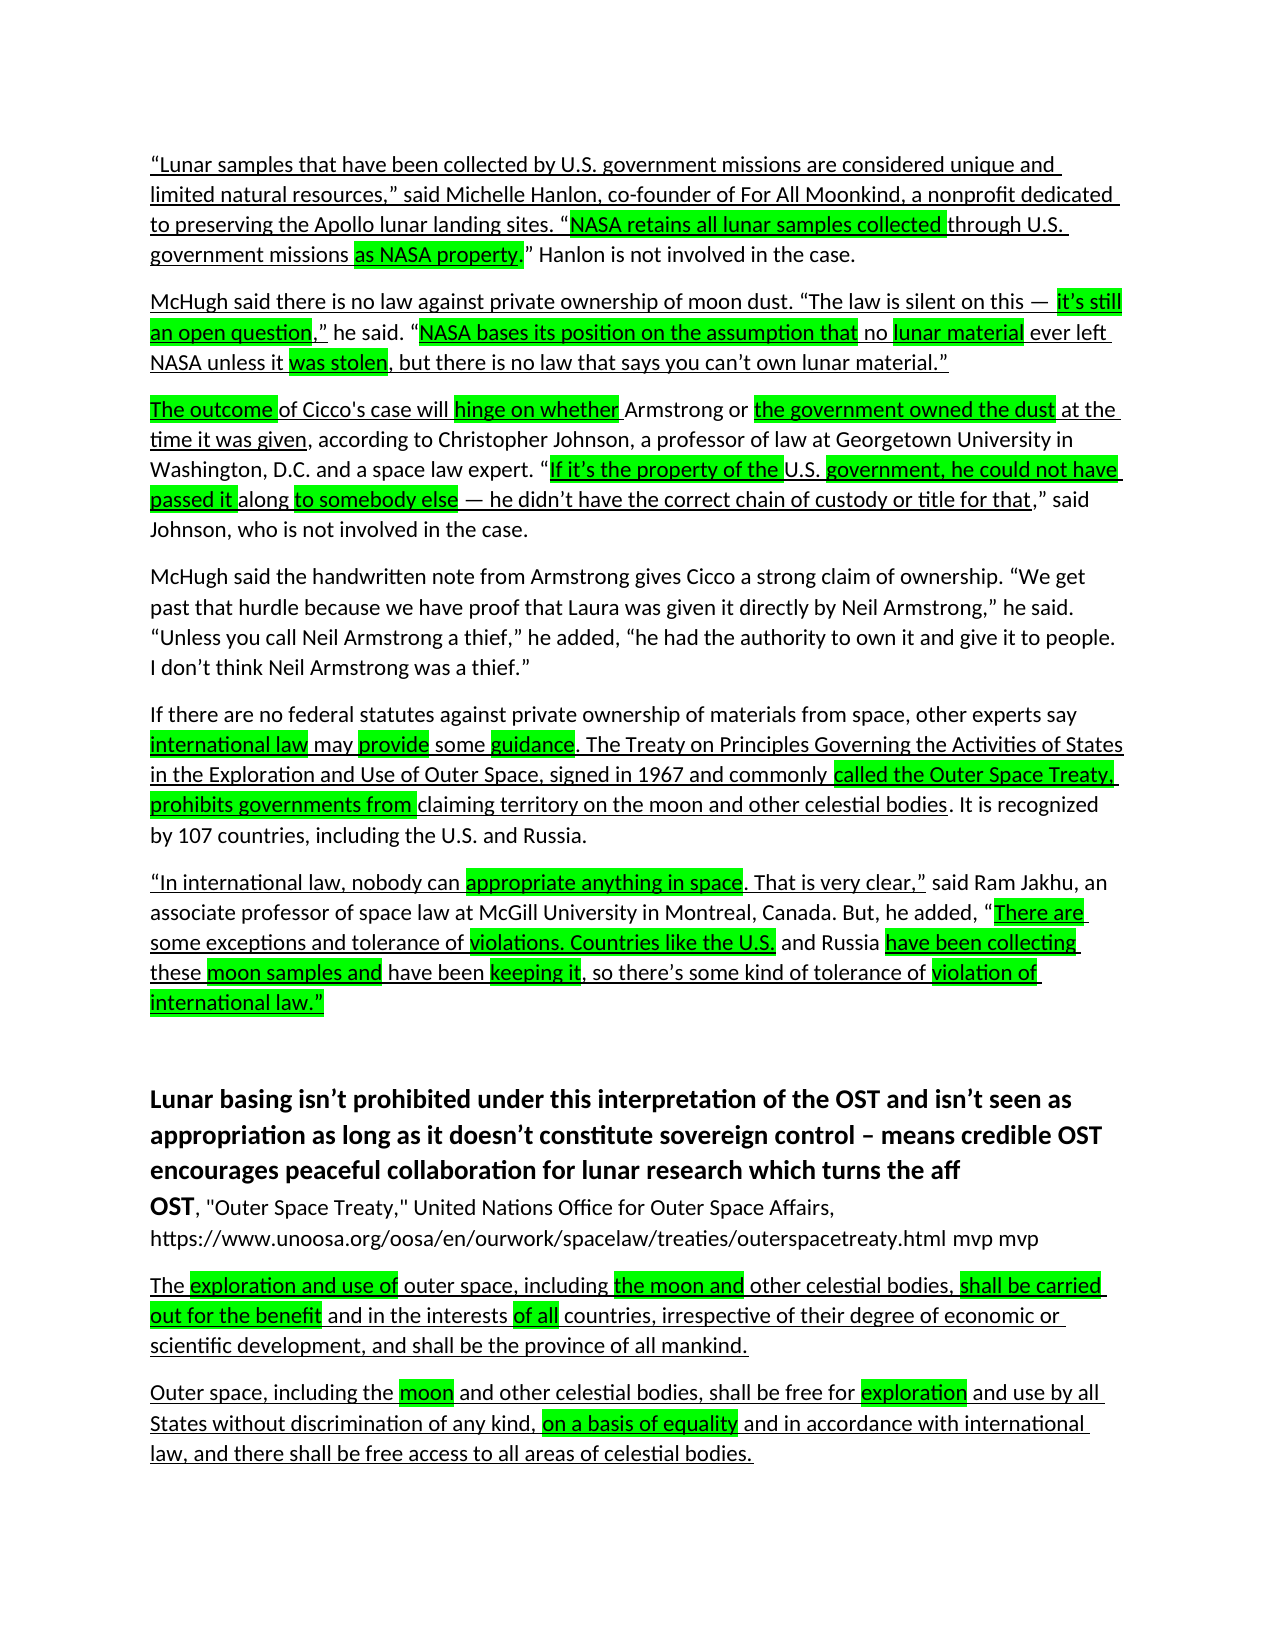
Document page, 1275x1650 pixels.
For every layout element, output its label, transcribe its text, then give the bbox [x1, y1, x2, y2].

text OST, "Outer Space Treaty," United Nations Office for Outer Space Affairs, https://www.unoosa.org/oosa/en/ourwork/spacelaw/treaties/outerspacetreaty.html mvp mvp [150, 1189, 1125, 1252]
text McHugh said the handwritten note from Armstrong gives Cicco a strong claim of ownership. “We get past that hurdle because we have proof that Laura was given it directly by Neil Armstrong,” he said. “Unless you call Neil Armstrong a thief,” he added, “he had the authority to own it and give it to people. I don’t think Neil Armstrong was a thief.” [150, 562, 1125, 681]
text “Lunar samples that have been collected by U.S. government missions are considered unique and limited natural resources,” said Michelle Hanlon, co-founder of For All Moonkind, a nonprofit dedicated to preserving the Apollo lunar landing sites. “NASA retains all lunar samples collected through U.S. government missions as NASA property.” Hanlon is not involved in the case. [150, 150, 1125, 269]
text McHugh said there is no law against private ownership of moon dust. “The law is silent on this — it’s still an open question,” he said. “NASA bases its position on the assumption that no lunar material ever left NASA unless it was stolen, but there is no law that says you can’t own lunar material.” [150, 287, 1125, 376]
subtitle Lunar basing isn’t prohibited under this interpretation of the OST and isn’t seen as appropriation as long as it doesn’t constitute sovereign control – means credible OST encourages peaceful collaboration for lunar research which turns the aff [150, 1082, 1125, 1187]
text The exploration and use of outer space, including the moon and other celestial bodies, shall be carried out for the benefit and in the interests of all countries, irrespective of their degree of economic or scientific development, and shall be the province of all mankind. [150, 1271, 1125, 1360]
text Outer space, including the moon and other celestial bodies, shall be free for exploration and use by all States without discrimination of any kind, on a basis of equality and in accordance with international law, and there shall be free access to all areas of celestial bodies. [150, 1378, 1125, 1467]
text “In international law, nobody can appropriate anything in space. That is very clear,” said Ram Jakhu, an associate professor of space law at McGill University in Montreal, Canada. But, he added, “There are some exceptions and tolerance of violations. Countries like the U.S. and Russia have been collecting these moon samples and have been keeping it, so there’s some kind of tolerance of violation of international law.” [150, 868, 1125, 1017]
text If there are no federal statutes against private ownership of materials from space, other experts say international law may provide some guidance. The Treaty on Principles Governing the Activities of States in the Exploration and Use of Outer Space, signed in 1967 and commonly called the Outer Space Treaty, prohibits governments from claiming territory on the moon and other celestial bodies. It is recognized by 107 countries, including the U.S. and Russia. [150, 700, 1125, 849]
text The outcome of Cicco's case will hinge on whether Armstrong or the government owned the dust at the time it was given, according to Christopher Johnson, a professor of law at Georgetown University in Washington, D.C. and a space law expert. “If it’s the property of the U.S. government, he could not have passed it along to somebody else — he didn’t have the correct chain of custody or title for that,” said Johnson, who is not involved in the case. [150, 395, 1125, 544]
